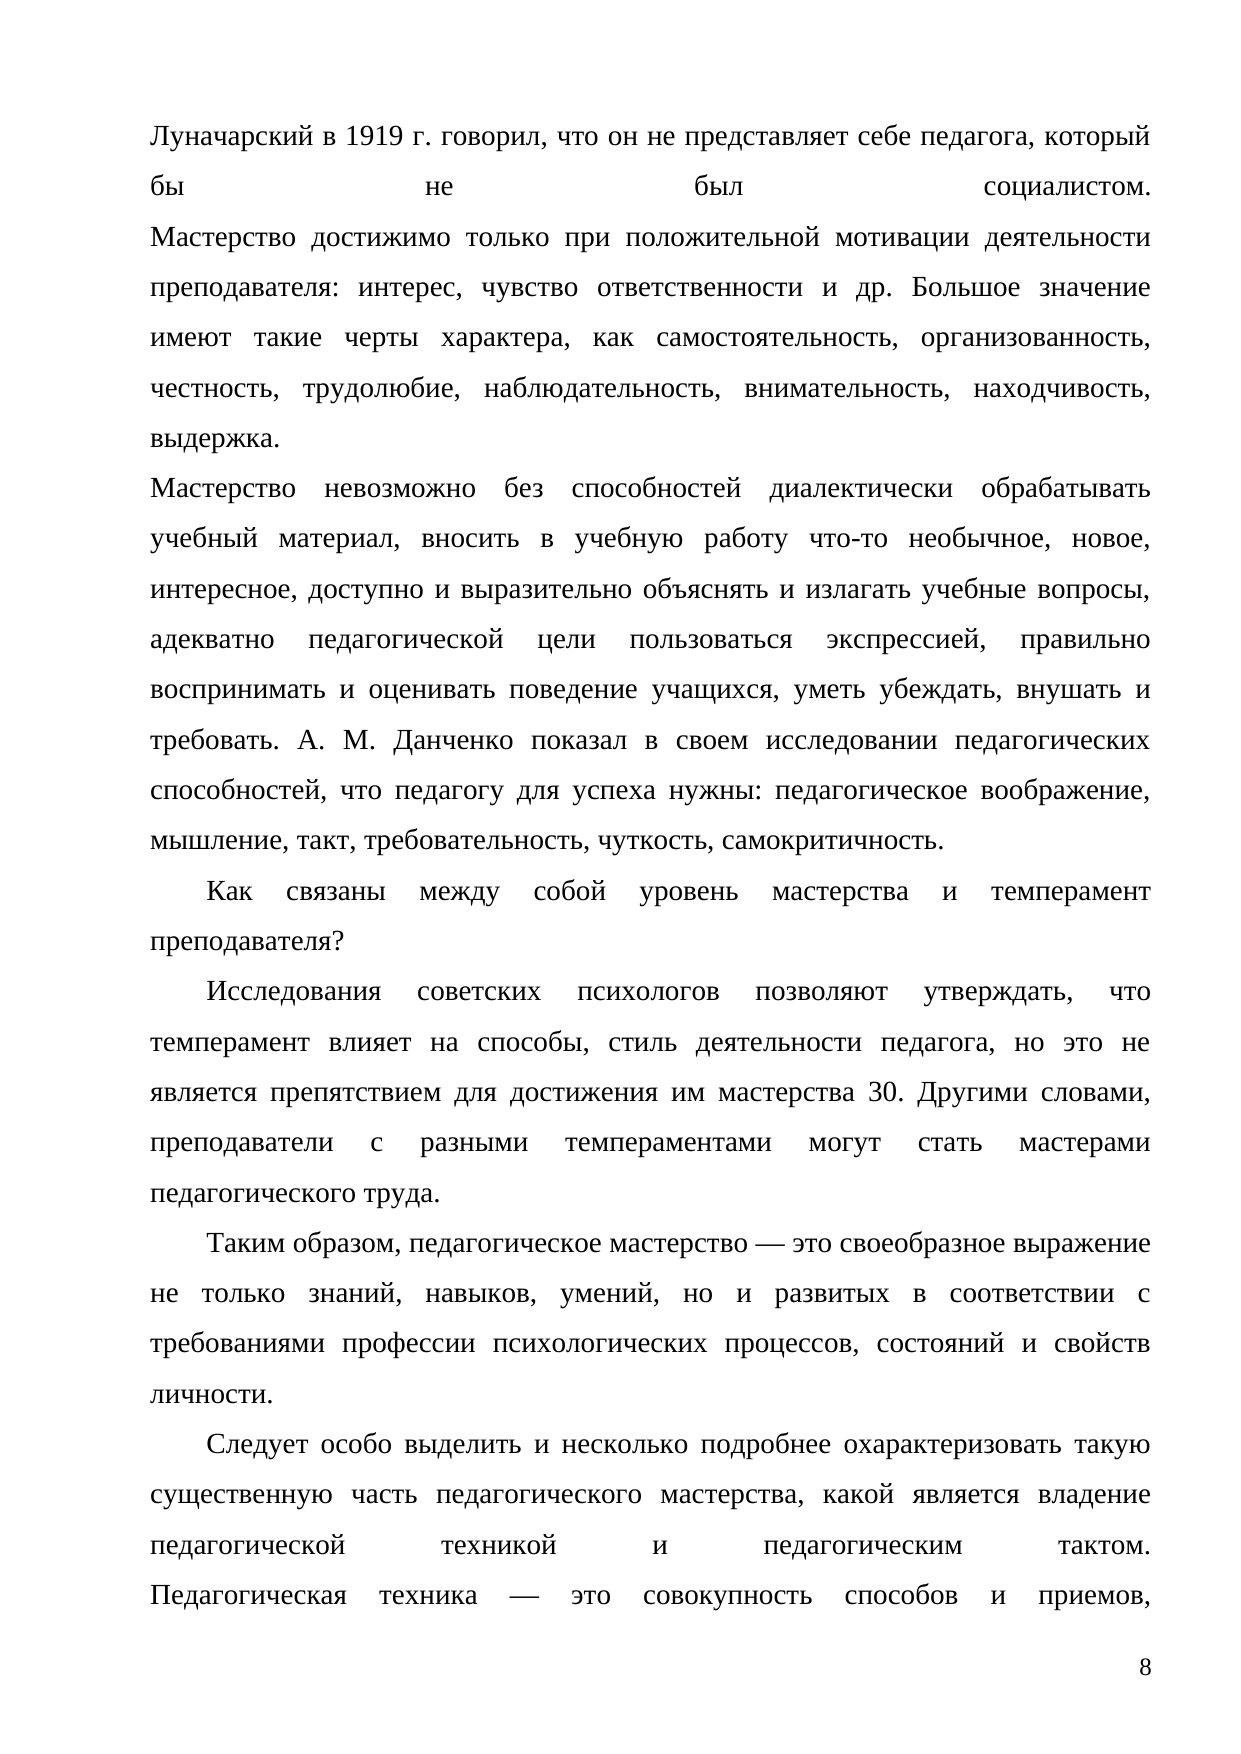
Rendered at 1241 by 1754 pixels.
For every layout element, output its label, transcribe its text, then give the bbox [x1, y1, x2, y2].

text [150, 1426, 1152, 1611]
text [150, 118, 1152, 856]
text Как связаны между собой уровень мастерства и темперамент преподавателя? [150, 873, 1152, 957]
text Исследования советских психологов позволяют утверждать, что темперамент влияет на способы, стиль деятельности педагога, но это не является препятствием для достижения им мастерства 30. Другими словами, преподаватели с разными темпераментами могут стать мастерами педагогического труда. [150, 973, 1152, 1208]
text Таким образом, педагогическое мастерство — это своеобразное выражение не только знаний, навыков, умений, но и развитых в соответствии с требованиями профессии психологических процессов, состояний и свойств личности. [150, 1225, 1152, 1409]
